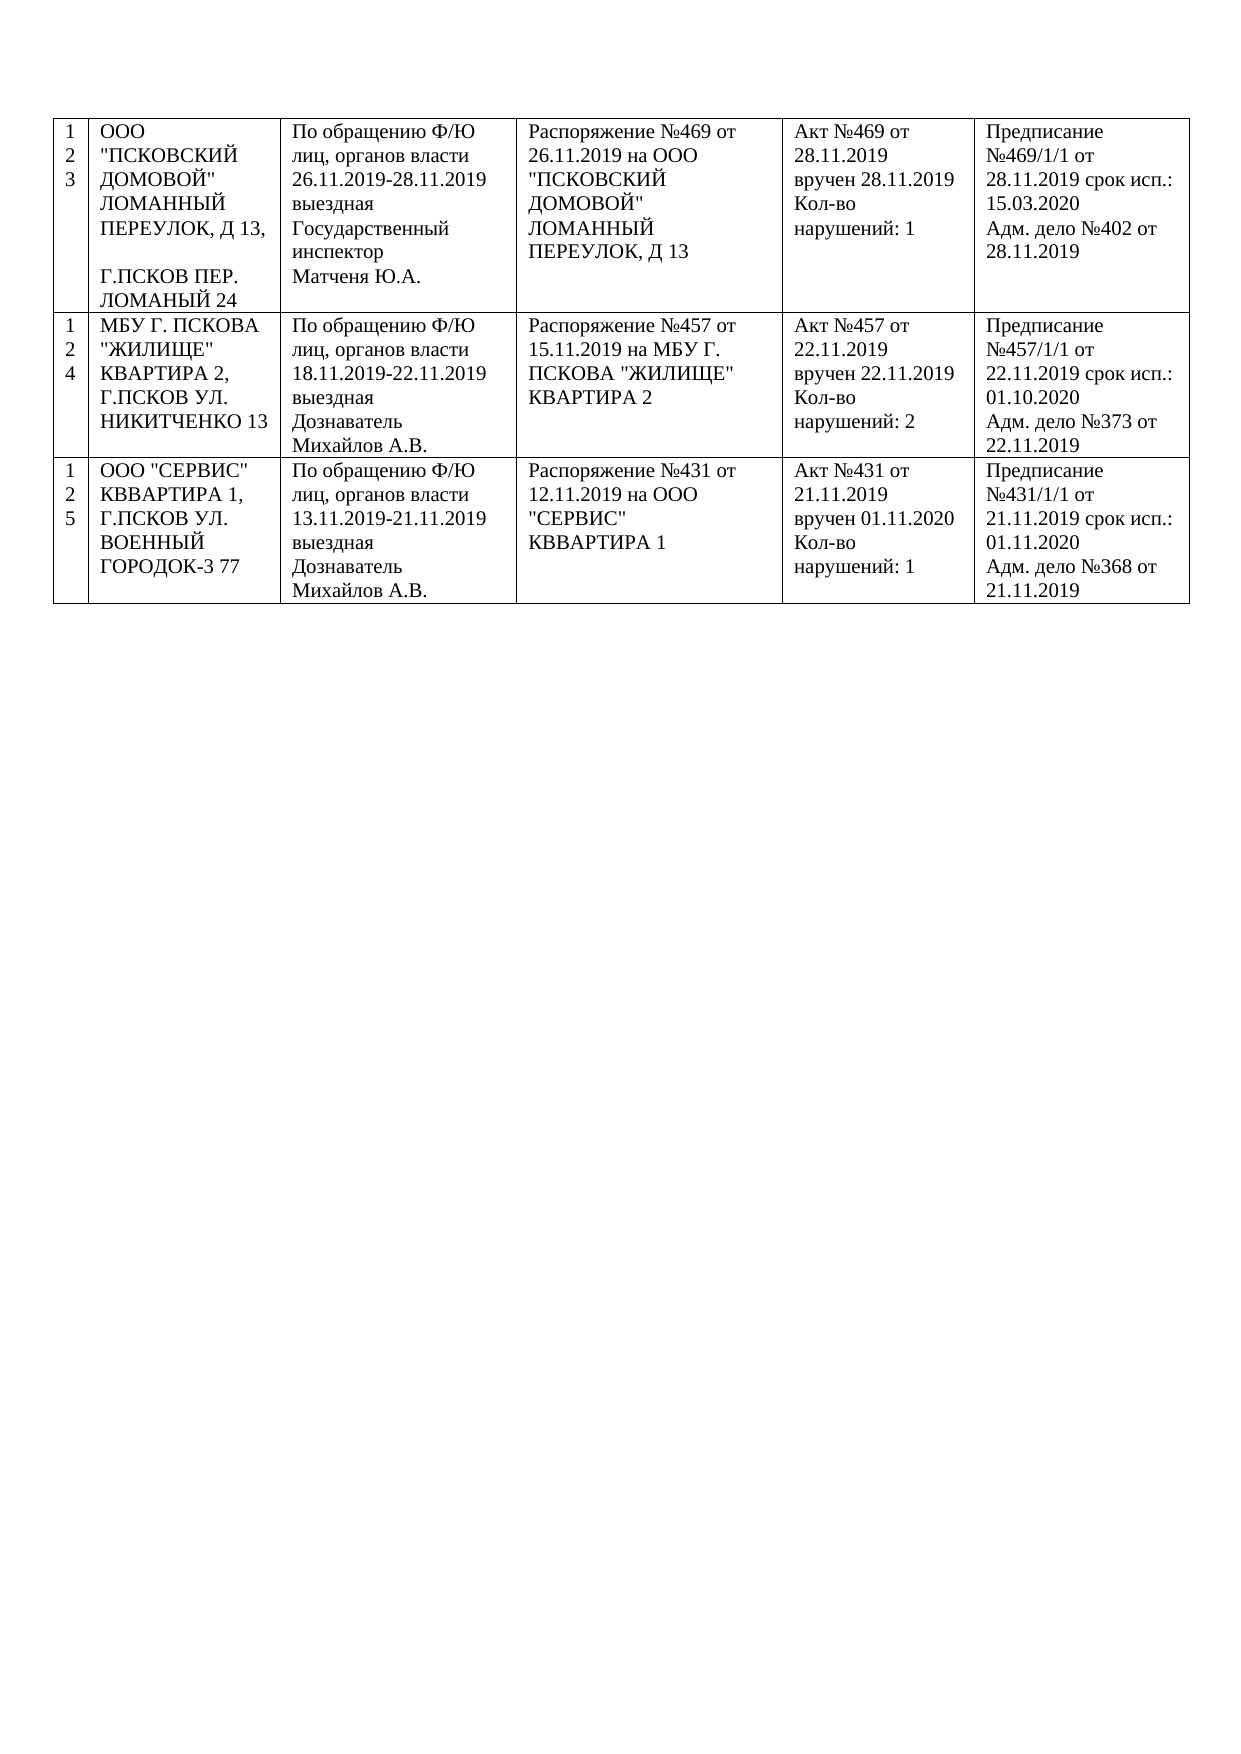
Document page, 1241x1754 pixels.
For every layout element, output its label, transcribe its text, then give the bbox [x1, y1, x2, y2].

table_cell МБУ Г. ПСКОВА "ЖИЛИЩЕ" КВАРТИРА 2, Г.ПСКОВ УЛ. НИКИТЧЕНКО 13 [89, 313, 280, 457]
table_cell По обращению Ф/Ю лиц, органов власти 13.11.2019-21.11.2019 выездная Дознаватель Михайлов А.В. [281, 458, 516, 602]
table_cell ООО "ПСКОВСКИЙ ДОМОВОЙ" ЛОМАННЫЙ ПЕРЕУЛОК, Д 13, Г.ПСКОВ ПЕР. ЛОМАНЫЙ 24 [89, 119, 280, 312]
table_cell Акт №469 от 28.11.2019 вручен 28.11.2019 Кол-во нарушений: 1 [783, 119, 974, 312]
table_cell Предписание №431/1/1 от 21.11.2019 срок исп.: 01.11.2020 Адм. дело №368 от 21.11.2019 [975, 458, 1189, 602]
table_cell По обращению Ф/Ю лиц, органов власти 18.11.2019-22.11.2019 выездная Дознаватель Михайлов А.В. [281, 313, 516, 457]
table_cell Акт №457 от 22.11.2019 вручен 22.11.2019 Кол-во нарушений: 2 [783, 313, 974, 457]
table_cell Распоряжение №469 от 26.11.2019 на ООО "ПСКОВСКИЙ ДОМОВОЙ" ЛОМАННЫЙ ПЕРЕУЛОК, Д 13 [517, 119, 782, 312]
table_cell Предписание №469/1/1 от 28.11.2019 срок исп.: 15.03.2020 Адм. дело №402 от 28.11.2019 [975, 119, 1189, 312]
table_cell Предписание №457/1/1 от 22.11.2019 срок исп.: 01.10.2020 Адм. дело №373 от 22.11.2019 [975, 313, 1189, 457]
table_cell ООО "СЕРВИС" КВВАРТИРА 1, Г.ПСКОВ УЛ. ВОЕННЫЙ ГОРОДОК-3 77 [89, 458, 280, 602]
table_cell Распоряжение №431 от 12.11.2019 на ООО "СЕРВИС" КВВАРТИРА 1 [517, 458, 782, 602]
table_cell По обращению Ф/Ю лиц, органов власти 26.11.2019-28.11.2019 выездная Государственный инспектор Матченя Ю.А. [281, 119, 516, 312]
table_cell Распоряжение №457 от 15.11.2019 на МБУ Г. ПСКОВА "ЖИЛИЩЕ" КВАРТИРА 2 [517, 313, 782, 457]
table_cell 125 [54, 458, 88, 602]
table_cell 124 [54, 313, 88, 457]
table_cell 123 [54, 119, 88, 312]
table_cell Акт №431 от 21.11.2019 вручен 01.11.2020 Кол-во нарушений: 1 [783, 458, 974, 602]
